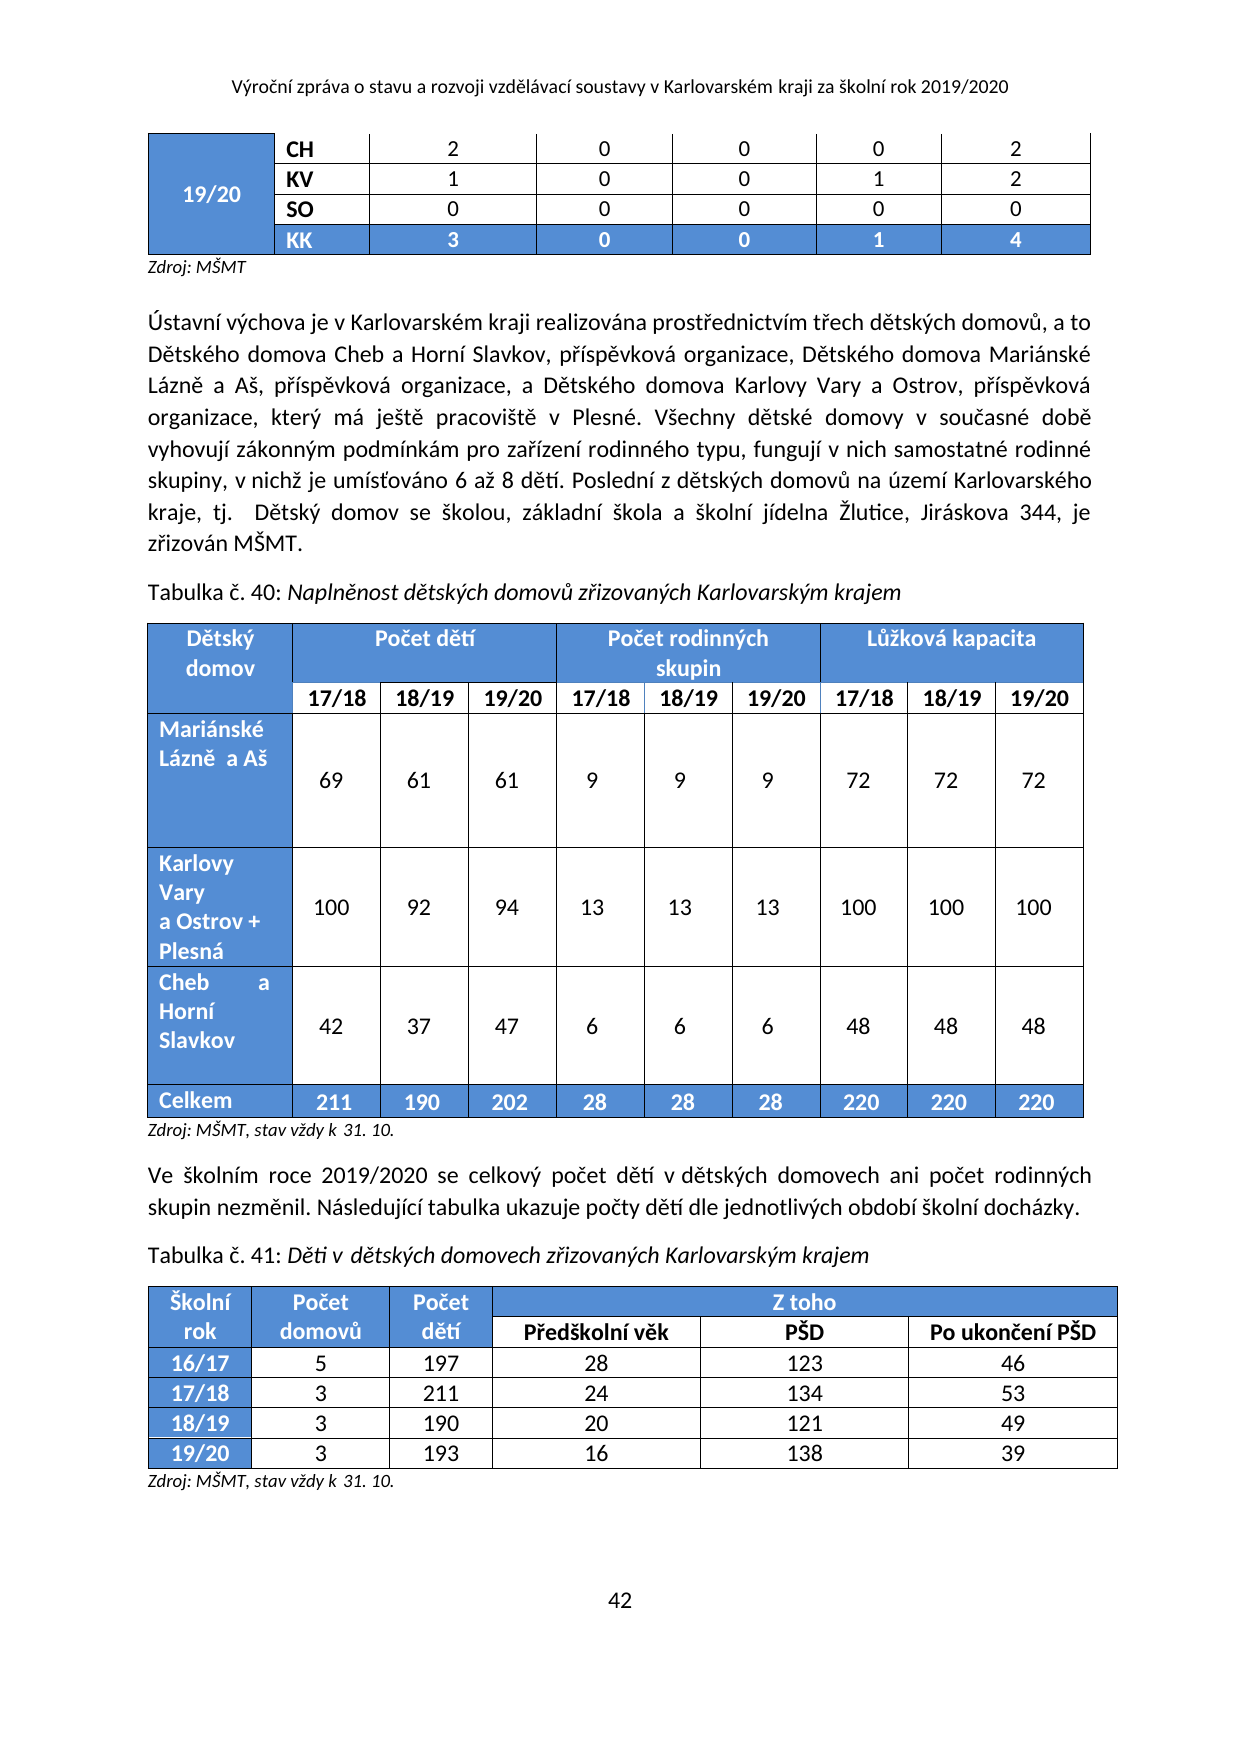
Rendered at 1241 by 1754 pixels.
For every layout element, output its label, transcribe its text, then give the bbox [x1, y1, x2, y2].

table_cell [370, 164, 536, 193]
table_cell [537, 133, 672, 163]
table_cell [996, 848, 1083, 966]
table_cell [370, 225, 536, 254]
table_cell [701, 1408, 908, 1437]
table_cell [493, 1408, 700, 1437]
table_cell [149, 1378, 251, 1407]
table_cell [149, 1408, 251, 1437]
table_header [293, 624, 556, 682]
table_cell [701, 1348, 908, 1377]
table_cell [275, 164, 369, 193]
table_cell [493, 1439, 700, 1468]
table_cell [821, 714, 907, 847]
text Ústavní výchova je v Karlovarském kraji realizována prostřednictvím třech dětských domovů, a to Dětského domova Cheb a Horní Slavkov, příspěvková organizace, Dětského domova Mariánské Lázně a Aš, příspěvková organizace, a Dětského domova Karlovy Vary a Ostrov, příspěvková organizace, který má ještě pracoviště v Plesné. Všechny dětské domovy v současné době vyhovují zákonným podmínkám pro zařízení rodinného typu, fungují v nich samostatné rodinné skupiny, v nichž je umísťováno 6 až 8 dětí. Poslední z dětských domovů na území Karlovarského kraje, tj. Dětský domov se školou, základní škola a školní jídelna Žlutice, Jiráskova 344, je zřizován MŠMT. [148, 307, 1092, 558]
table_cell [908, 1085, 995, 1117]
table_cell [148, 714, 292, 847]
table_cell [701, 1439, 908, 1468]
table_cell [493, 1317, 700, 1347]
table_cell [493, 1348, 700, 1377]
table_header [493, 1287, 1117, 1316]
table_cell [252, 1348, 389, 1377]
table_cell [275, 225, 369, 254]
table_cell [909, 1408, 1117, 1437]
text Zdroj: MŠMT, stav vždy k 31. 10. [148, 1469, 1092, 1492]
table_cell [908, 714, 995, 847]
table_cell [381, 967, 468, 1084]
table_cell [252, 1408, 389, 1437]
text Tabulka č. 41: Děti v dětských domovech zřizovaných Karlovarským krajem [148, 1240, 1092, 1269]
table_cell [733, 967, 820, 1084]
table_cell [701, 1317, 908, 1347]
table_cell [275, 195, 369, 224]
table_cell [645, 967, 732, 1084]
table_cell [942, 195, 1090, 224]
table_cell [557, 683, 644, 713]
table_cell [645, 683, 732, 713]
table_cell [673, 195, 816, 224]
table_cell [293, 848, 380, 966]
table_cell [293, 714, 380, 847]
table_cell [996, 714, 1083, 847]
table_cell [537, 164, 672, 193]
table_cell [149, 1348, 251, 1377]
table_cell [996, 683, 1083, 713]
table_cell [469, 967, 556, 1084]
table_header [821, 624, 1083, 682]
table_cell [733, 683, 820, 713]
text Tabulka č. 40: Naplněnost dětských domovů zřizovaných Karlovarským krajem [148, 577, 1092, 606]
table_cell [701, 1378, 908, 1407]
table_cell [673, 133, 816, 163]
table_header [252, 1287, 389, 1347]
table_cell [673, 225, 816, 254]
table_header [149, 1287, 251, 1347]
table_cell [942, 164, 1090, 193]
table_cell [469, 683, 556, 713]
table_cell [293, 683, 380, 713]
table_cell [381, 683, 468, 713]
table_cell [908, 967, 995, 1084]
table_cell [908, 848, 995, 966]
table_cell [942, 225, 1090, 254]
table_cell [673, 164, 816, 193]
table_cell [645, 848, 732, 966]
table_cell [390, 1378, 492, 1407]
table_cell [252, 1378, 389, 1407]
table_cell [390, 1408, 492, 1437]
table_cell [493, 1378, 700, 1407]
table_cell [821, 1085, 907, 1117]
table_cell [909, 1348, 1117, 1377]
text Zdroj: MŠMT [148, 255, 1092, 278]
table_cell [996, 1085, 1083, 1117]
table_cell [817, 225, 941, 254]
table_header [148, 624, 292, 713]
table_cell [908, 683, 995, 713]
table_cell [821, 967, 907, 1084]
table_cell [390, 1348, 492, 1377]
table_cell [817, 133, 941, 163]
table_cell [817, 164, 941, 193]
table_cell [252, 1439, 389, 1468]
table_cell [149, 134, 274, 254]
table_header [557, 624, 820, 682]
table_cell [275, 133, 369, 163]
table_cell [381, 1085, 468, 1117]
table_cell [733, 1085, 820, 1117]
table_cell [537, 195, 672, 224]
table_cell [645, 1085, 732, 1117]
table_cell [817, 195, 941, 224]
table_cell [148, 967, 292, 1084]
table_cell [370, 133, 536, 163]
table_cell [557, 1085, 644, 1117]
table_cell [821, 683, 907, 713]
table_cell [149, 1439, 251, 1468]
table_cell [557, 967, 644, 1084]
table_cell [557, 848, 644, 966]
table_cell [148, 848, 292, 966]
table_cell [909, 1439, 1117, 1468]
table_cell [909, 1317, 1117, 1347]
text Zdroj: MŠMT, stav vždy k 31. 10. [148, 1118, 1092, 1141]
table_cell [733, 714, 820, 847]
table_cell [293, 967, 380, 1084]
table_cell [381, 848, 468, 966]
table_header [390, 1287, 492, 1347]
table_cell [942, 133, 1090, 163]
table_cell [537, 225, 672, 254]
text Ve školním roce 2019/2020 se celkový počet dětí v dětských domovech ani počet rodinných skupin nezměnil. Následující tabulka ukazuje počty dětí dle jednotlivých období školní docházky. [148, 1160, 1092, 1221]
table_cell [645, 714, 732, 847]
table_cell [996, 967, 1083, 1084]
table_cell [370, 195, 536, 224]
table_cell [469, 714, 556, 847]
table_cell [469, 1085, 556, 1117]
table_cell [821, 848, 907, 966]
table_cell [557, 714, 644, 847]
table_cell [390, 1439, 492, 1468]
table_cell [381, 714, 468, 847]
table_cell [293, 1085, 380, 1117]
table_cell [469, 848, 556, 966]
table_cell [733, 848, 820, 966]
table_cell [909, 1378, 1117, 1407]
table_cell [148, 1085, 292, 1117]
